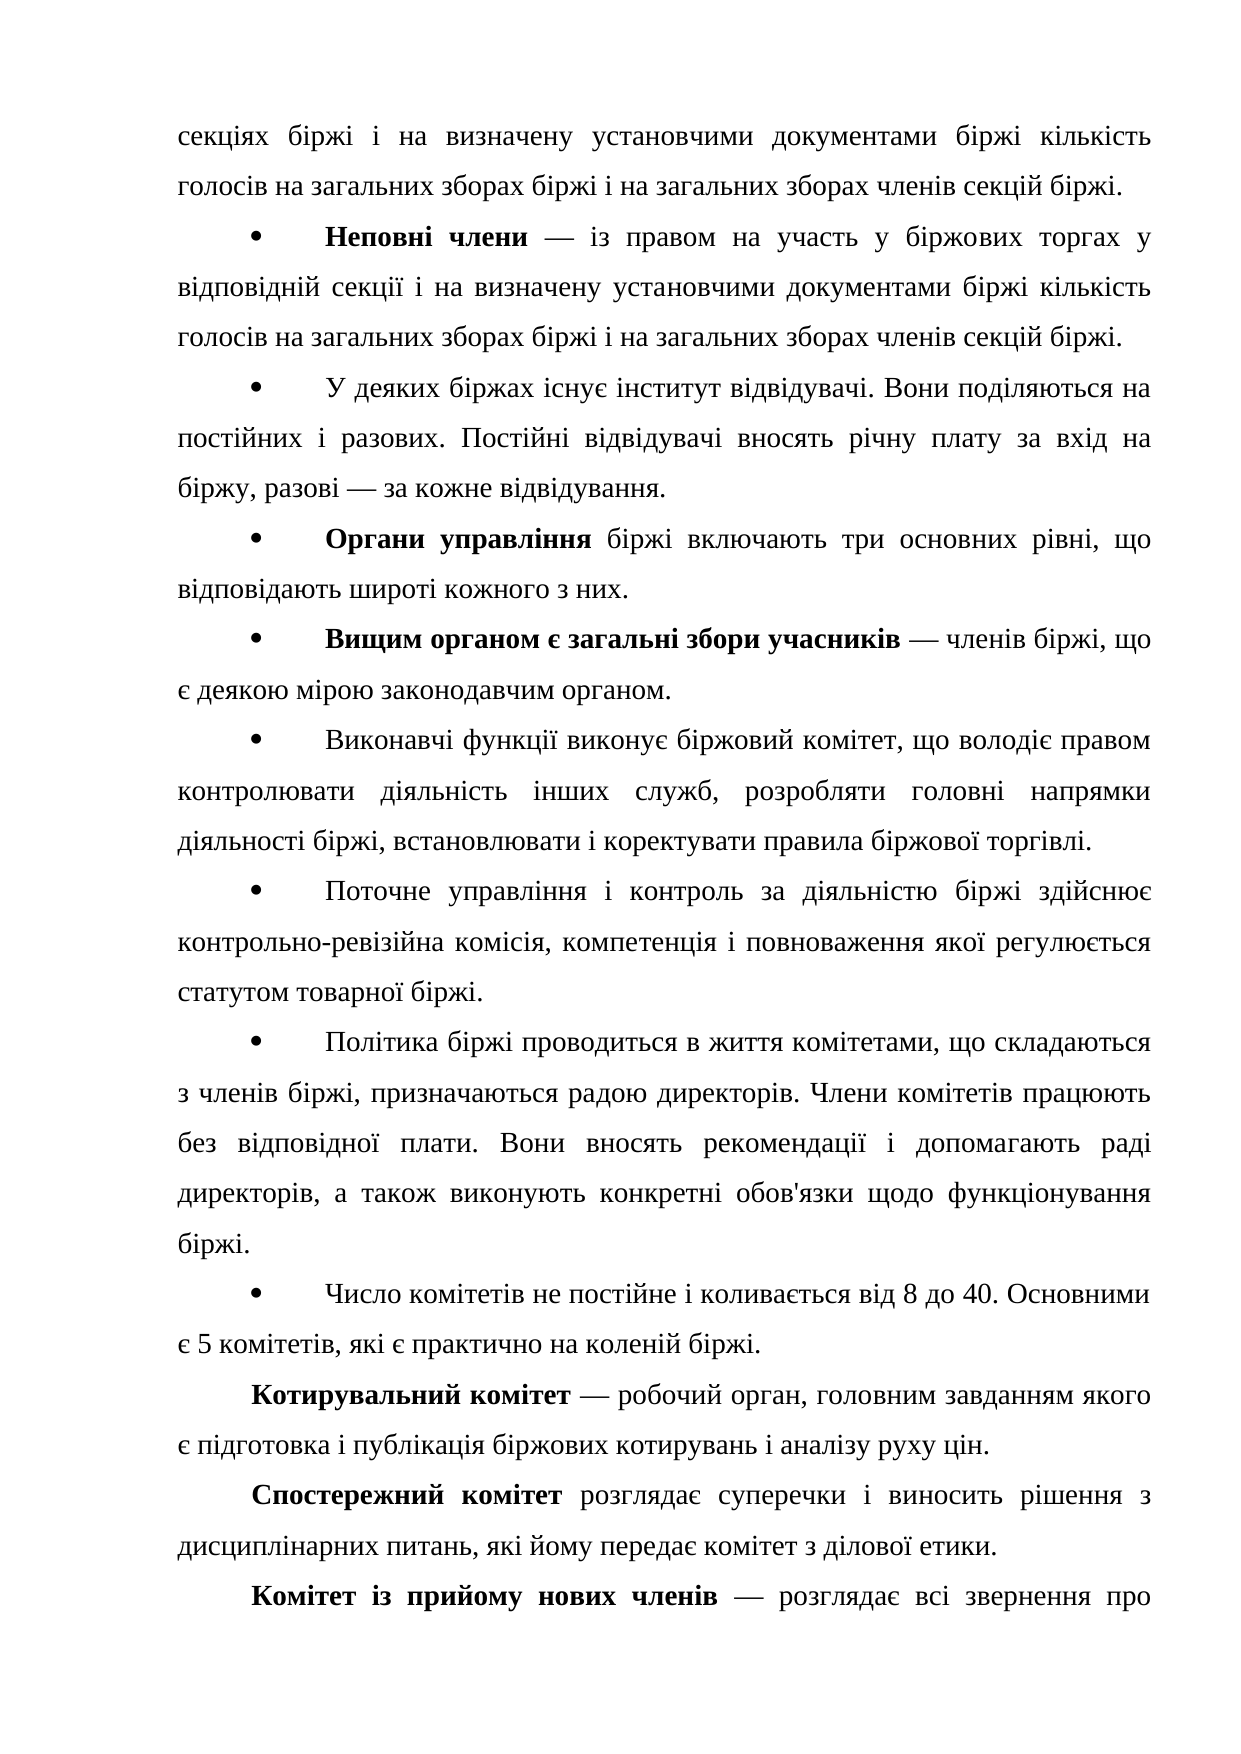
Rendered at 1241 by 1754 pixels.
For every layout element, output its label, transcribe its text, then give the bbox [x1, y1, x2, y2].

list У деяких біржах існує інститут відвідувачі. Вони поділяються на постійних і разових. Постійні відвідувачі вносять річну плату за вхід на біржу, разові — за кожне відвідування. [177, 370, 1152, 504]
list Політика біржі проводиться в життя комітетами, що складаються з членів біржі, призначаються радою директорів. Члени комітетів працюють без відповідної плати. Вони вносять рекомендації і допомагають раді директорів, а також виконують конкретні обов'язки щодо функціонування біржі. [177, 1024, 1152, 1259]
list Виконавчі функції виконує біржовий комітет, що володіє правом контролювати діяльність інших служб, розробляти головні напрямки діяльності біржі, встановлювати і коректувати правила біржової торгівлі. [177, 722, 1152, 857]
list Вищим органом є загальні збори учасників — членів біржі, що є деякою мірою законодавчим органом. [177, 622, 1152, 706]
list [177, 118, 1152, 202]
text Котирувальний комітет — робочий орган, головним завданням якого є підготовка і публікація біржових котирувань і аналізу руху цін. [177, 1377, 1152, 1461]
text Спостережний комітет розглядає суперечки і виносить рішення з дисциплінарних питань, які йому передає комітет з ділової етики. [177, 1477, 1152, 1561]
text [177, 1578, 1152, 1612]
list Поточне управління і контроль за діяльністю біржі здійснює контрольно-ревізійна комісія, компетенція і повноваження якої регулюється статутом товарної біржі. [177, 873, 1152, 1008]
list Число комітетів не постійне і коливається від 8 до 40. Основними є 5 комітетів, які є практично на коленій біржі. [177, 1276, 1152, 1360]
list Органи управління біржі включають три основних рівні, що відповідають широті кожного з них. [177, 521, 1152, 605]
list Неповні члени — із правом на участь у біржових торгах у відповідній секції і на визначену установчими документами біржі кількість голосів на загальних зборах біржі і на загальних зборах членів секцій біржі. [177, 219, 1152, 353]
